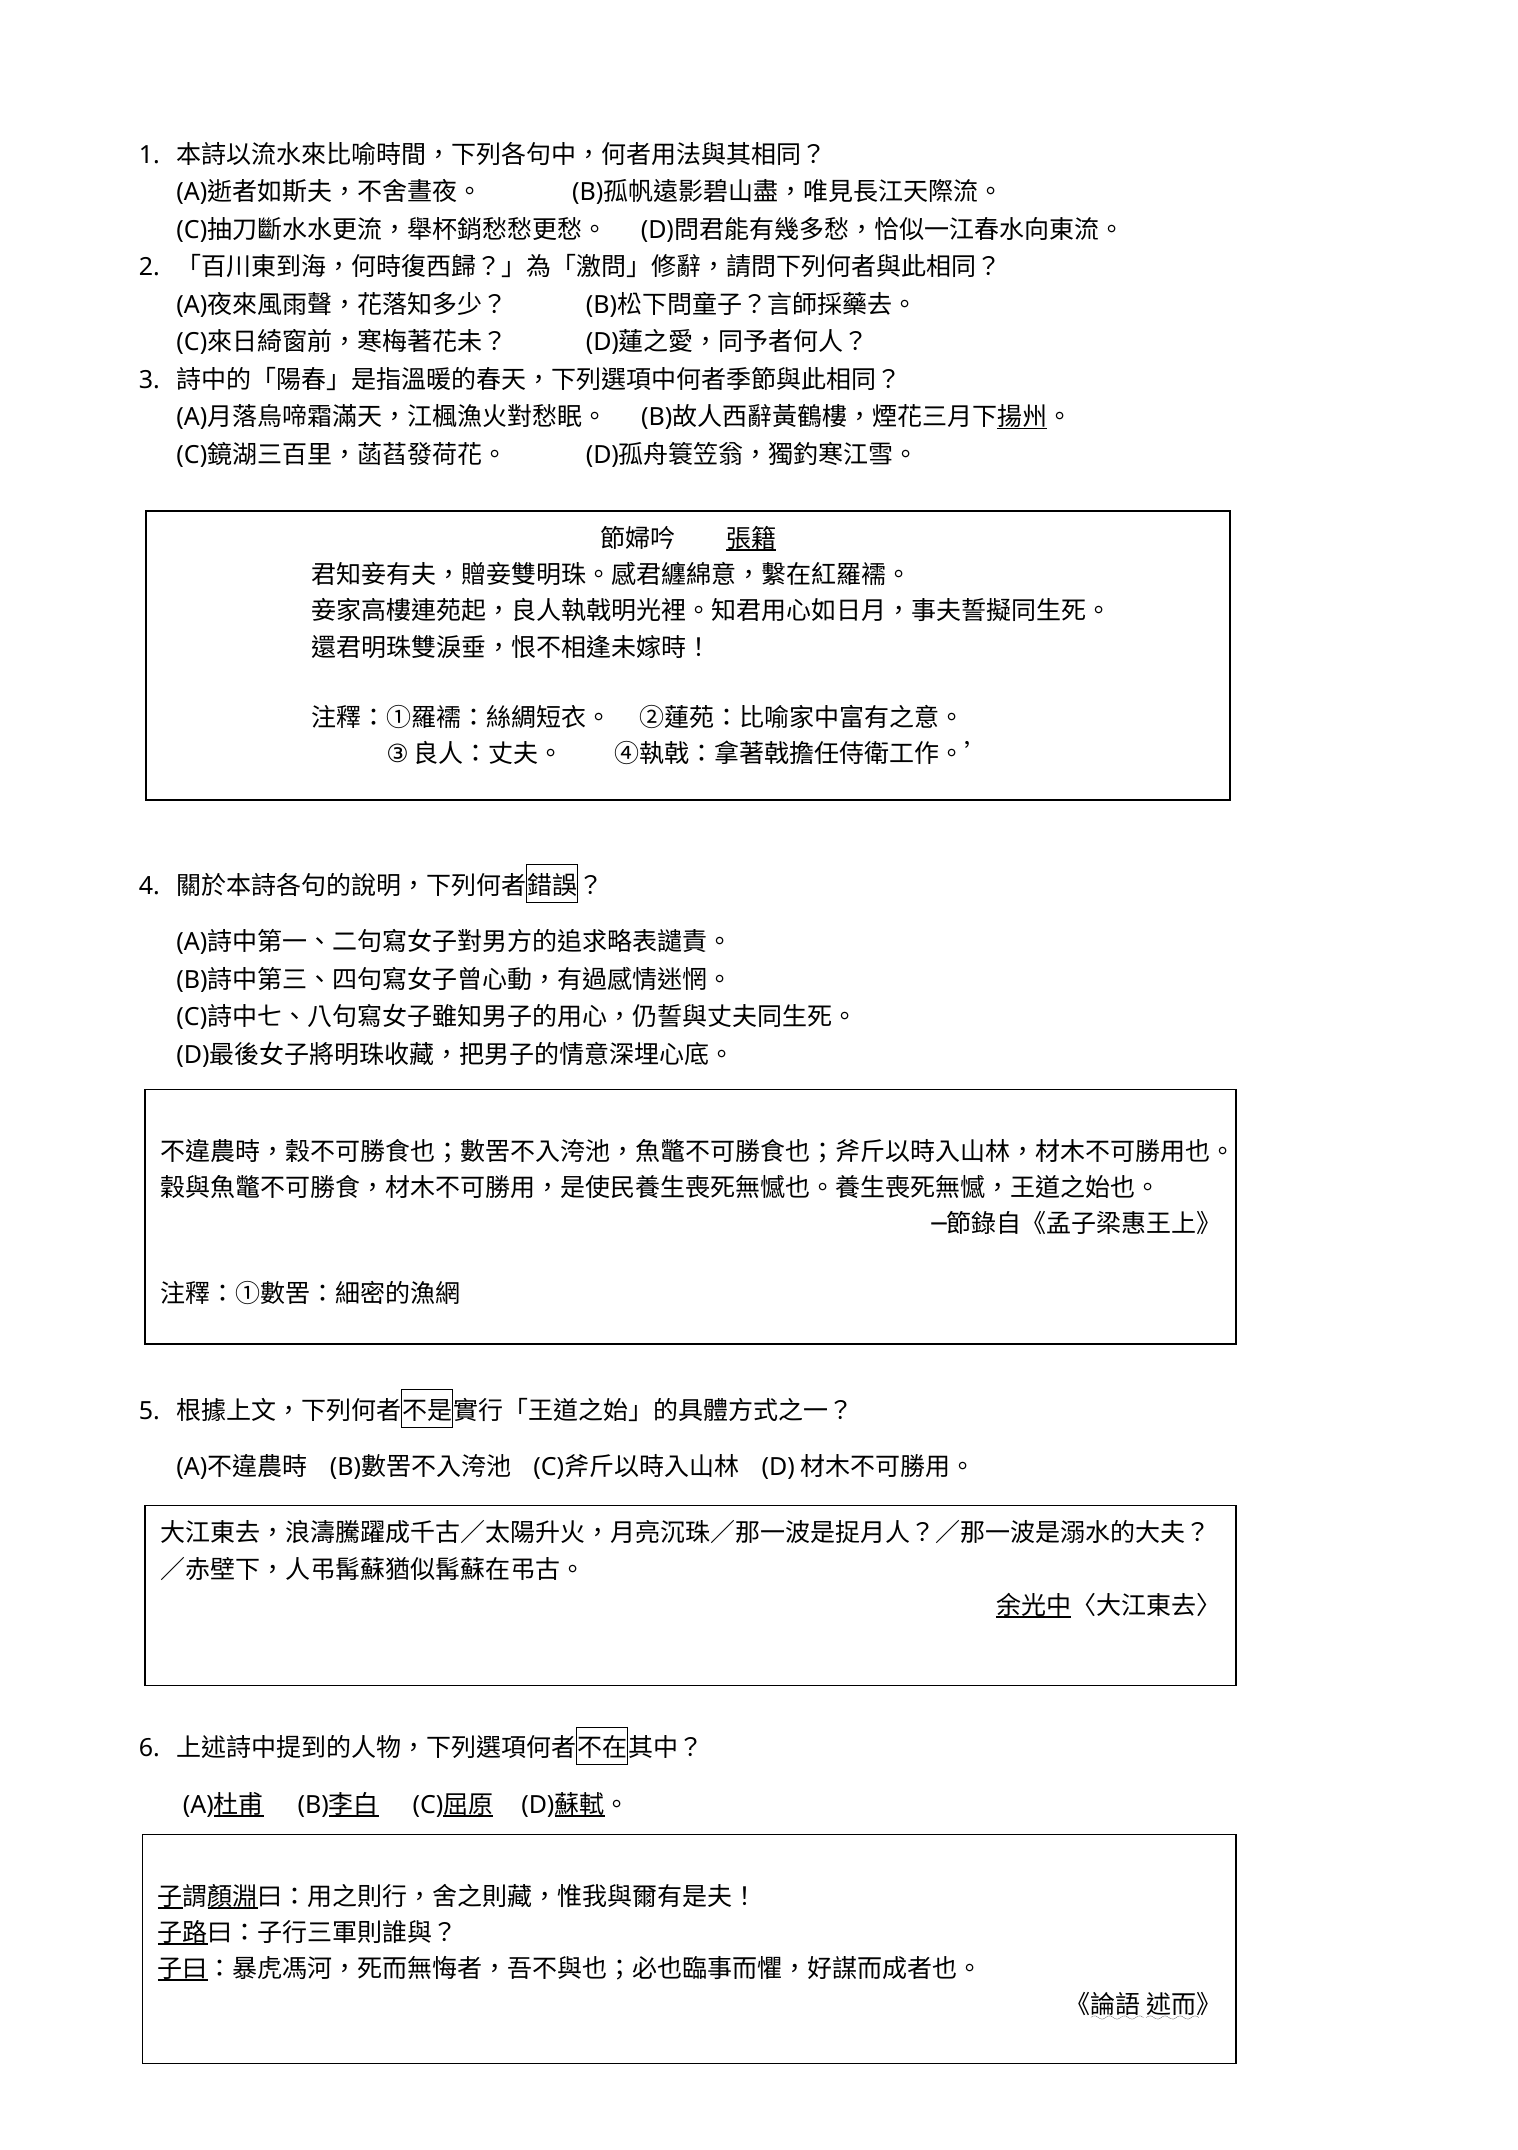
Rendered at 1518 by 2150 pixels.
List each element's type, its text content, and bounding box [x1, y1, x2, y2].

list 關於本詩各句的說明，下列何者錯誤？ [139, 846, 1429, 921]
list (C)來日綺窗前，寒梅著花未？ (D)蓮之愛，同予者何人？ [176, 321, 1429, 358]
list (A)逝者如斯夫，不舍晝夜。 (B)孤帆遠影碧山盡，唯見長江天際流。 [176, 171, 1429, 208]
list 詩中的「陽春」是指溫暖的春天，下列選項中何者季節與此相同？ [139, 358, 1429, 396]
list (C)抽刀斷水水更流，舉杯銷愁愁更愁。 (D)問君能有幾多愁，恰似一江春水向東流。 [176, 208, 1429, 246]
list (C)詩中七、八句寫女子雖知男子的用心，仍誓與丈夫同生死。 [176, 996, 1429, 1033]
list (A)詩中第一、二句寫女子對男方的追求略表譴責。 [176, 921, 1429, 958]
list (C)鏡湖三百里，菡萏發荷花。 (D)孤舟簑笠翁，獨釣寒江雪。 [176, 433, 1429, 471]
list 本詩以流水來比喻時間，下列各句中，何者用法與其相同？ [139, 133, 1429, 171]
list (B)詩中第三、四句寫女子曾心動，有過感情迷惘。 [176, 958, 1429, 996]
list (A)杜甫 (B)李白 (C)屈原 (D)蘇軾。 [176, 1783, 1429, 1821]
list 「百川東到海，何時復西歸？」為「激問」修辭，請問下列何者與此相同？ [139, 246, 1429, 283]
list (A)不違農時 (B)數罟不入洿池 (C)斧斤以時入山林 (D) 材木不可勝用。 [176, 1446, 1429, 1483]
list (D)最後女子將明珠收藏，把男子的情意深埋心底。 [176, 1033, 1429, 1071]
list (A)月落烏啼霜滿天，江楓漁火對愁眠。 (B)故人西辭黃鶴樓，煙花三月下揚州。 [176, 396, 1429, 433]
list (A)夜來風雨聲，花落知多少？ (B)松下問童子？言師採藥去。 [176, 283, 1429, 321]
list 根據上文，下列何者不是實行「王道之始」的具體方式之一？ [139, 1371, 1429, 1446]
list 上述詩中提到的人物，下列選項何者不在其中？ [139, 1708, 1429, 1783]
